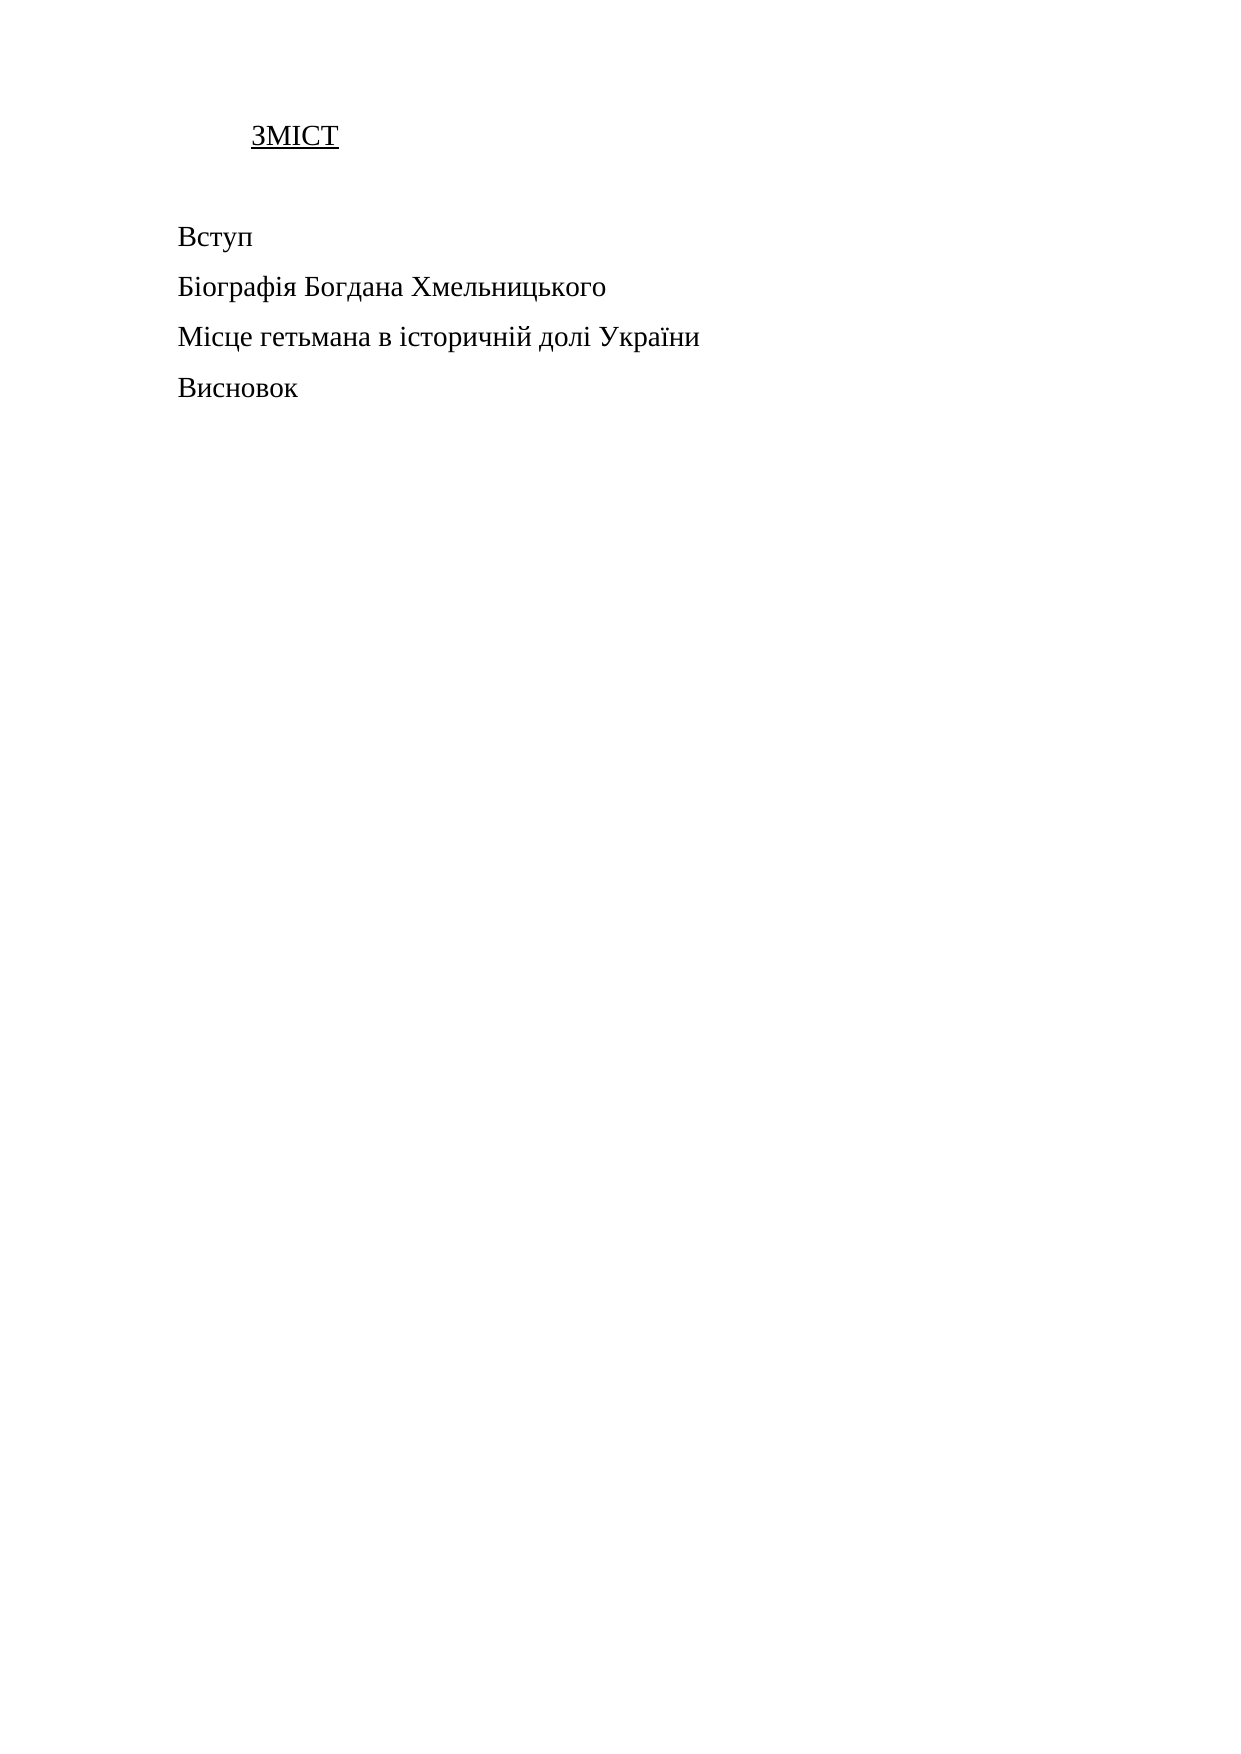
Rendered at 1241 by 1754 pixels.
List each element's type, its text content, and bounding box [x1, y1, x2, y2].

text Місце гетьмана в історичній долі України [177, 319, 1152, 353]
text Вступ [177, 219, 1152, 252]
text Висновок [177, 370, 1152, 403]
text Біографія Богдана Хмельницького [177, 269, 1152, 303]
text ЗМІСТ [177, 118, 1152, 152]
